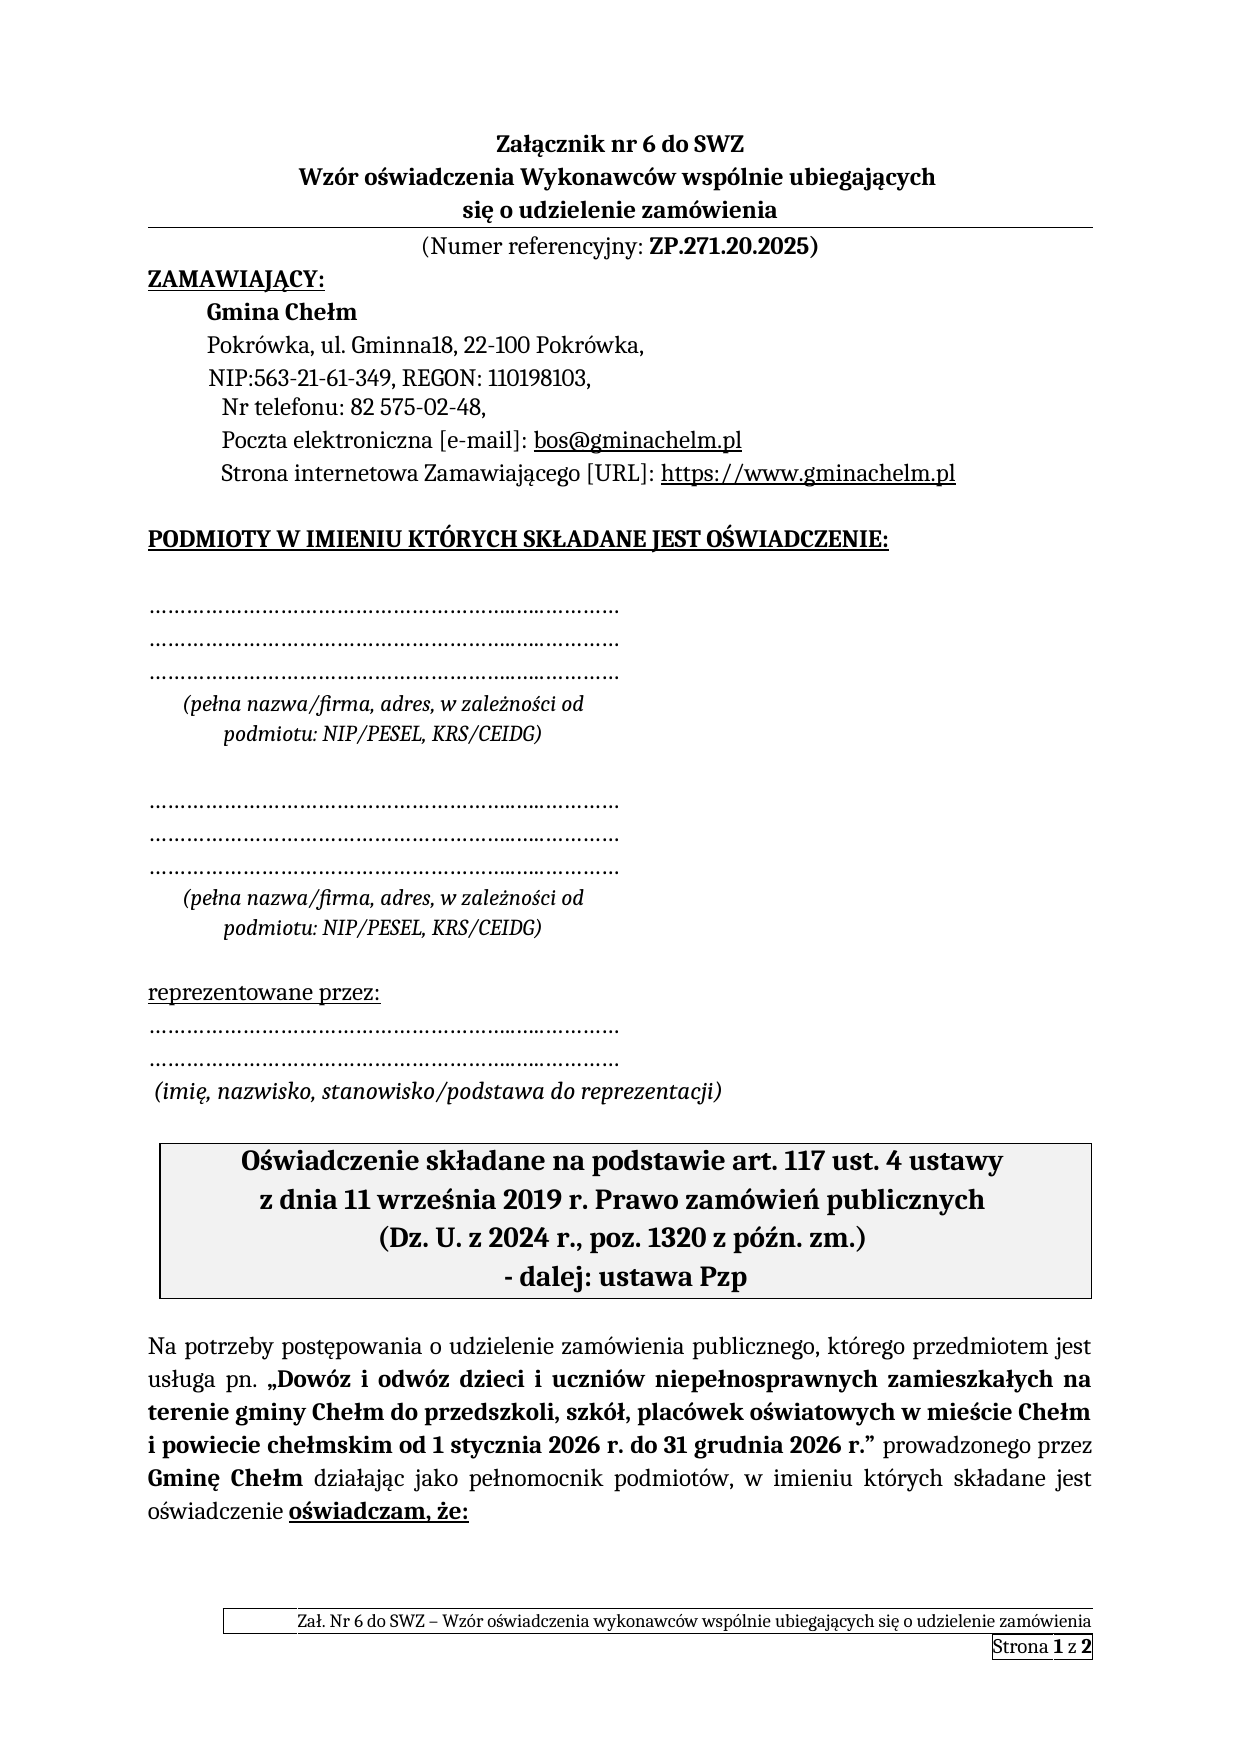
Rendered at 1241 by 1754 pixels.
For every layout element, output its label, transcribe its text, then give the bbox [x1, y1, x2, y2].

text ZAMAWIAJĄCY: [148, 265, 1093, 294]
text Strona internetowa Zamawiającego [URL]: https://www.gminachelm.pl [148, 459, 1093, 488]
text …………………………………………………..…..………… [148, 786, 651, 814]
text Na potrzeby postępowania o udzielenie zamówienia publicznego, którego przedmiotem jest usługa pn. „Dowóz i odwóz dzieci i uczniów niepełnosprawnych zamieszkałych na terenie gminy Chełm do przedszkoli, szkół, placówek oświatowych w mieście Chełm i powiecie chełmskim od 1 stycznia 2026 r. do 31 grudnia 2026 r.” prowadzonego przez Gminę Chełm działając jako pełnomocnik podmiotów, w imieniu których składane jest oświadczenie oświadczam, że: [148, 1332, 1093, 1526]
text …………………………………………………..…..………… [148, 591, 651, 620]
text …………………………………………………..…..………… [148, 657, 651, 686]
text PODMIOTY W IMIENIU KTÓRYCH SKŁADANE JEST OŚWIADCZENIE: [148, 525, 1093, 554]
text …………………………………………………..…..………… [148, 1011, 651, 1040]
text NIP:563-21-61-349, REGON: 110198103, [148, 364, 1093, 393]
text …………………………………………………..…..………… [148, 819, 651, 847]
text Załącznik nr 6 do SWZ [148, 130, 1093, 159]
text …………………………………………………..…..………… [148, 1044, 651, 1073]
text Wzór oświadczenia Wykonawców wspólnie ubiegających się o udzielenie zamówienia [148, 163, 1093, 227]
text (pełna nazwa/firma, adres, w zależności od podmiotu: NIP/PESEL, KRS/CEIDG) [148, 690, 621, 747]
text Nr telefonu: 82 575-02-48, [148, 393, 1093, 422]
text …………………………………………………..…..………… [148, 624, 651, 653]
text Pokrówka, ul. Gminna18, 22-100 Pokrówka, [207, 331, 1093, 360]
text (Numer referencyjny: ZP.271.20.2025) [148, 232, 1093, 261]
text Gmina Chełm [207, 298, 1093, 327]
table_header Oświadczenie składane na podstawie art. 117 ust. 4 ustawy z dnia 11 września 2019 r. Prawo zamówień publicznych (Dz. U. z 2024 r., poz. 1320 z późn. zm.) - dalej: ustawa Pzp [161, 1144, 1091, 1298]
text (pełna nazwa/firma, adres, w zależności od podmiotu: NIP/PESEL, KRS/CEIDG) [148, 885, 621, 941]
text (imię, nazwisko, stanowisko/podstawa do reprezentacji) [148, 1077, 1093, 1106]
text reprezentowane przez: [148, 978, 1093, 1007]
text …………………………………………………..…..………… [148, 852, 651, 881]
text Poczta elektroniczna [e-mail]: bos@gminachelm.pl [148, 426, 1093, 455]
